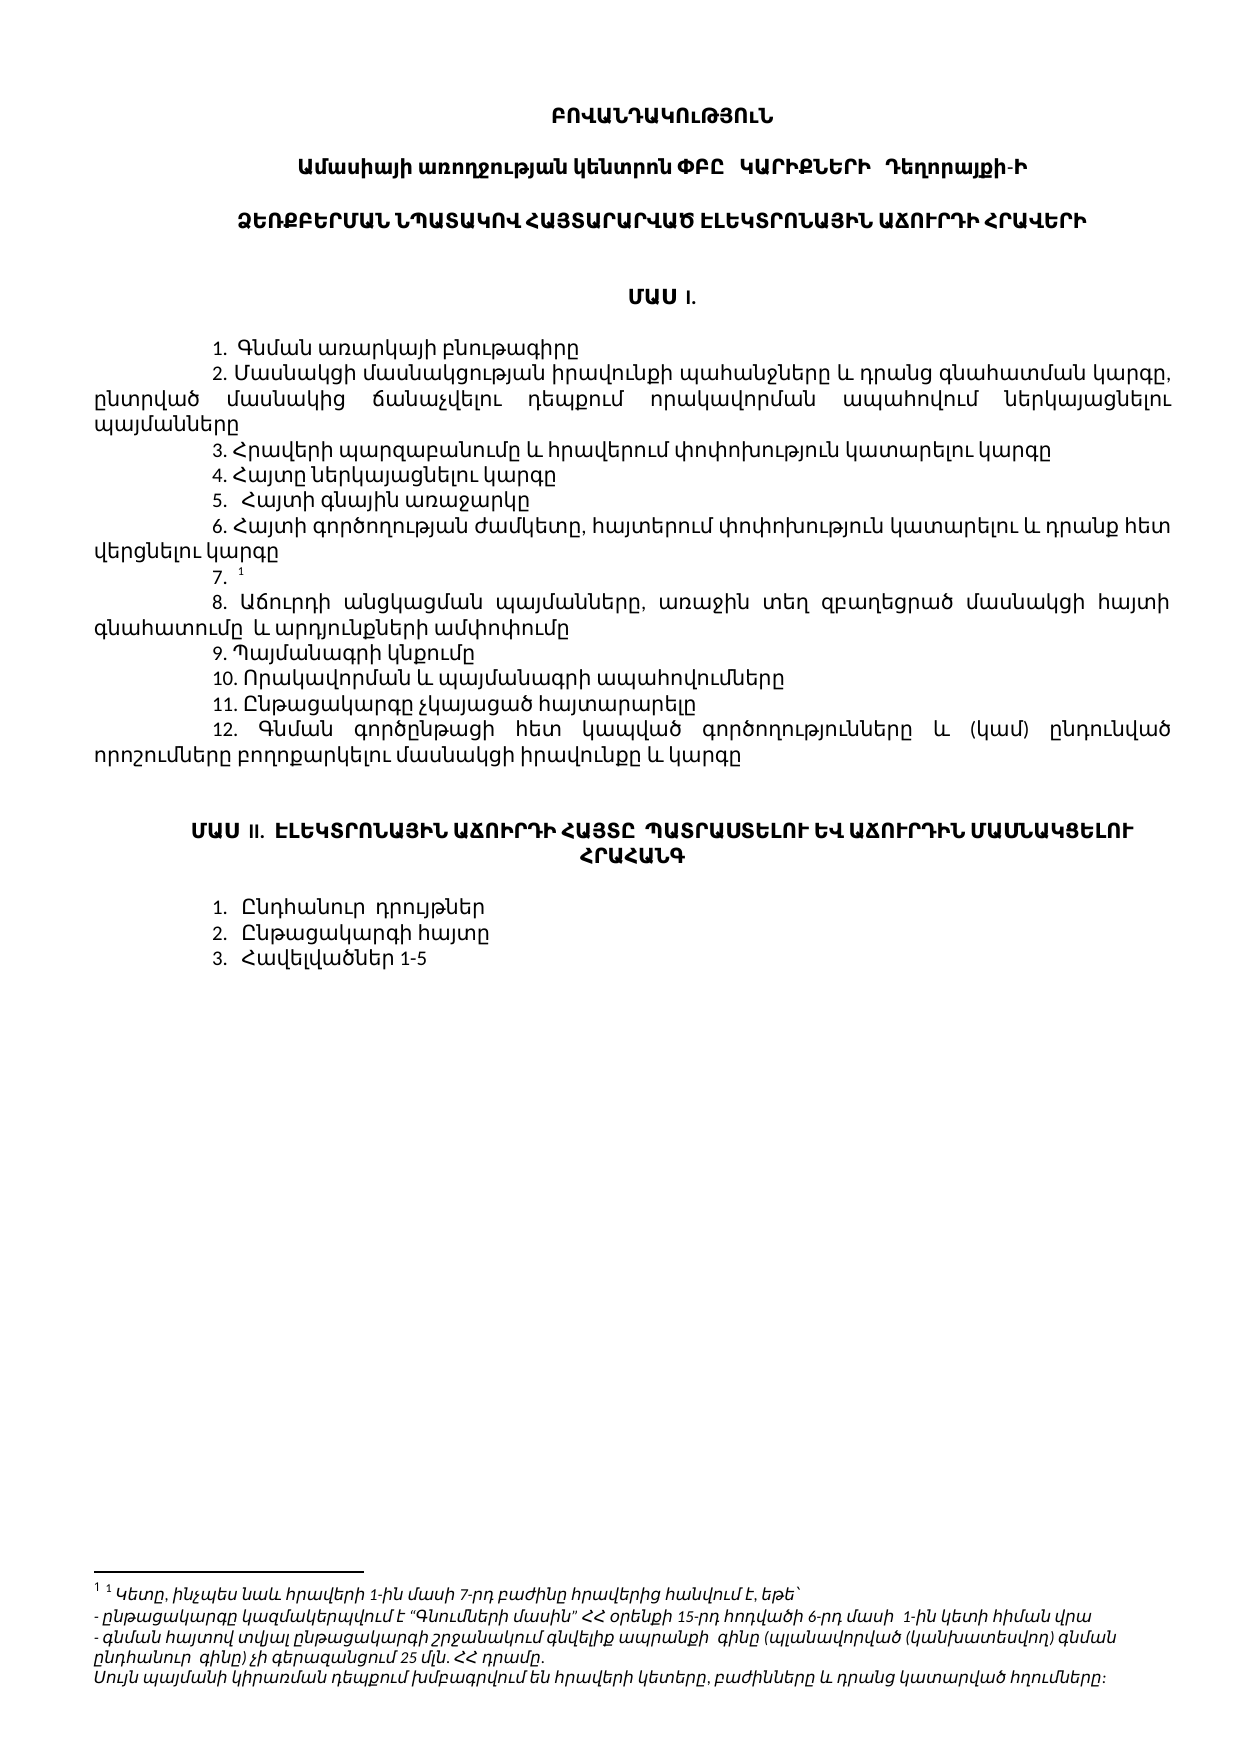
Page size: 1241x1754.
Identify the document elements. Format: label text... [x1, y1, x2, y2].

text 8. Աճուրդի անցկացման պայմանները, առաջին տեղ զբաղեցրած մասնակցի հայտի գնահատումը և արդյունքների ամփոփումը [94, 589, 1171, 640]
text Ամասիայի առողջության կենտրոն ՓԲԸ ԿԱՐԻՔՆԵՐԻ Դեղորայքի-Ի [94, 154, 1171, 179]
text 2. Մասնակցի մասնակցության իրավունքի պահանջները և դրանց գնահատման կարգը, ընտրված մասնակից ճանաչվելու դեպքում որակավորման ապահովում ներկայացնելու պայմանները [94, 361, 1171, 437]
text 9. Պայմանագրի կնքումը [94, 640, 1171, 666]
text ՄԱՍ II. ԷԼԵԿՏՐՈՆԱՅԻՆ ԱՃՈԻՐԴԻ ՀԱՅՏԸ ՊԱՏՐԱՍՏԵԼՈՒ ԵՎ ԱՃՈՒՐԴԻՆ ՄԱՍՆԱԿՑԵԼՈՒ ՀՐԱՀԱՆԳ [94, 818, 1171, 869]
text 1. Գնման առարկայի բնութագիրը [94, 335, 1171, 361]
text ՁԵՌՔԲԵՐՄԱՆ ՆՊԱՏԱԿՈՎ ՀԱՅՏԱՐԱՐՎԱԾ ԷԼԵԿՏՐՈՆԱՅԻՆ ԱՃՈՒՐԴԻ ՀՐԱՎԵՐԻ [94, 208, 1171, 233]
text 12. Գնման գործընթացի հետ կապված գործողությունները և (կամ) ընդունված որոշումները բողոքարկելու մասնակցի իրավունքը և կարգը [94, 716, 1171, 767]
text 5. Հայտի գնային առաջարկը [94, 488, 1171, 513]
text 3. Հավելվածներ 1-5 [94, 945, 1171, 971]
text 7. 1 [94, 564, 1171, 589]
text 2. Ընթացակարգի հայտը [94, 920, 1171, 945]
text ԲՈՎԱՆԴԱԿՈւԹՅՈւՆ [94, 103, 1171, 128]
text 3. Հրավերի պարզաբանումը և հրավերում փոփոխություն կատարելու կարգը [94, 437, 1171, 462]
text 10. Որակավորման և պայմանագրի ապահովումները [94, 666, 1171, 691]
text ՄԱՍ I. [94, 284, 1171, 310]
text 4. Հայտը ներկայացնելու կարգը [94, 462, 1171, 488]
text 11. Ընթացակարգը չկայացած հայտարարելը [94, 691, 1171, 716]
text 1. Ընդհանուր դրույթներ [94, 894, 1171, 920]
text 6. Հայտի գործողության ժամկետը, հայտերում փոփոխություն կատարելու և դրանք հետ վերցնելու կարգը [94, 513, 1171, 564]
